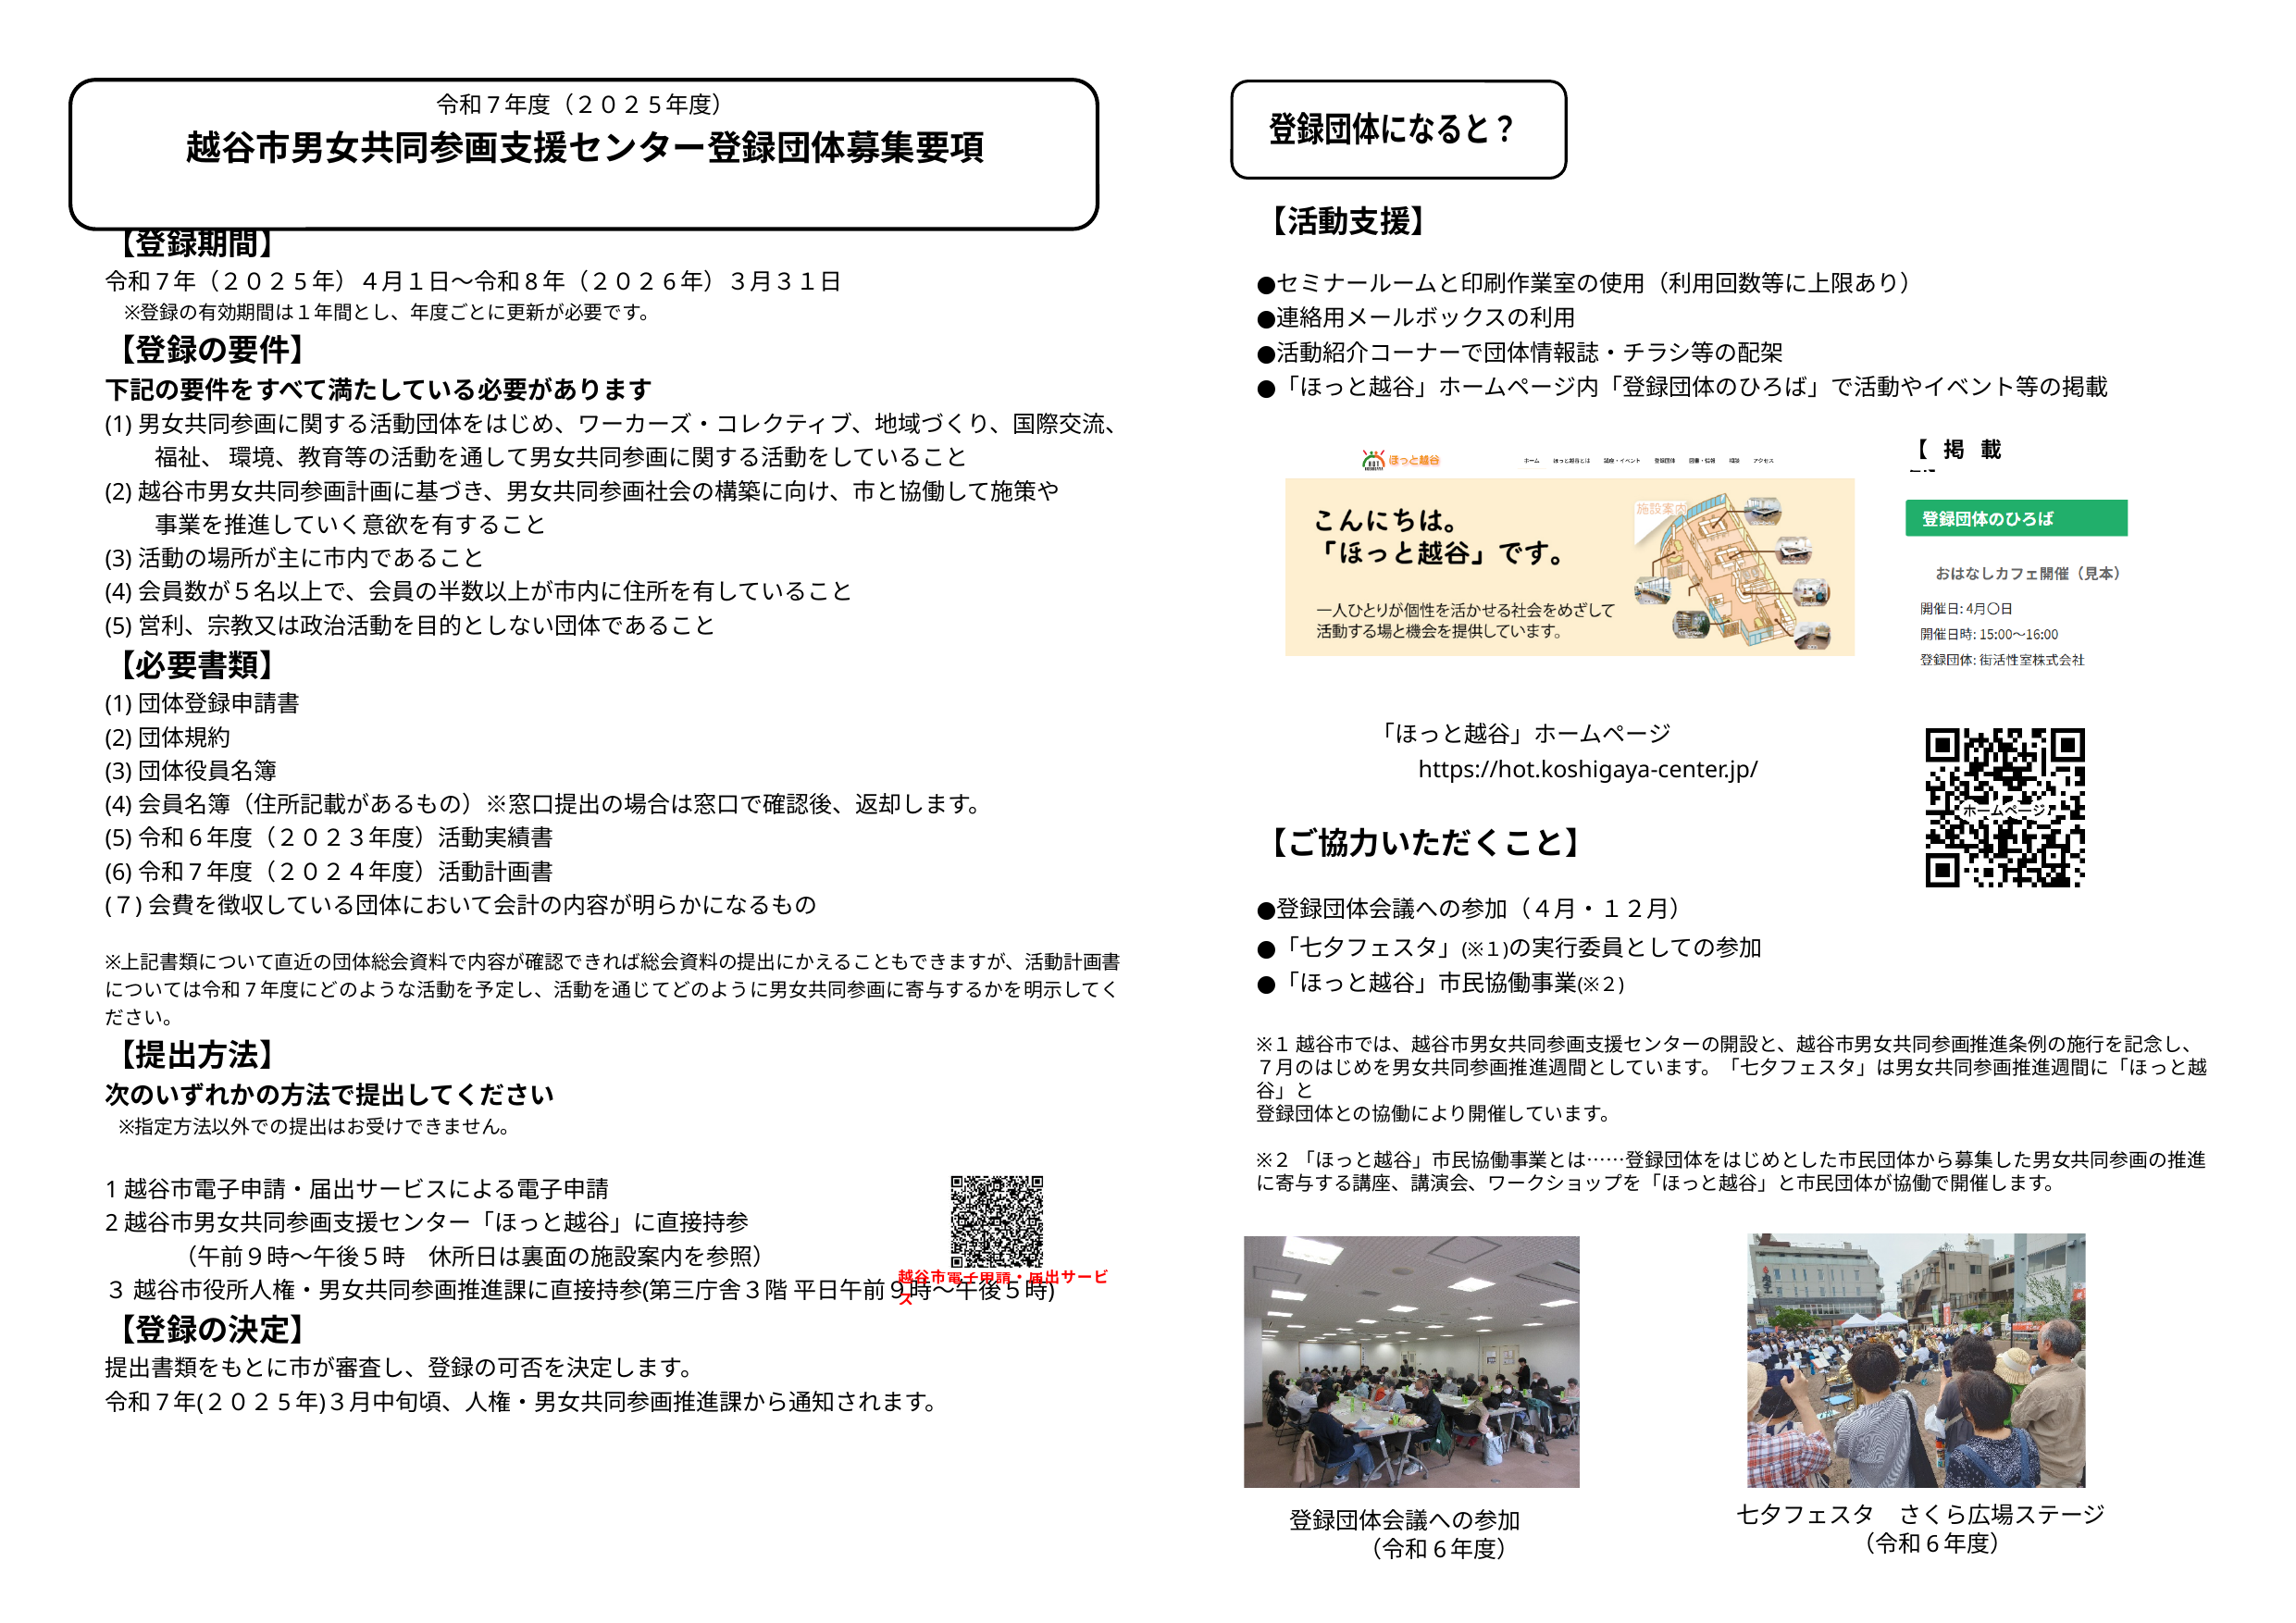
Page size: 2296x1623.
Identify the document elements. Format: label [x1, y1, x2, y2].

picture [940, 1166, 1048, 1272]
picture [1905, 477, 2128, 690]
picture [1285, 443, 1855, 656]
picture [1747, 1233, 2086, 1488]
picture [1244, 1236, 1580, 1488]
picture [1911, 713, 2099, 901]
